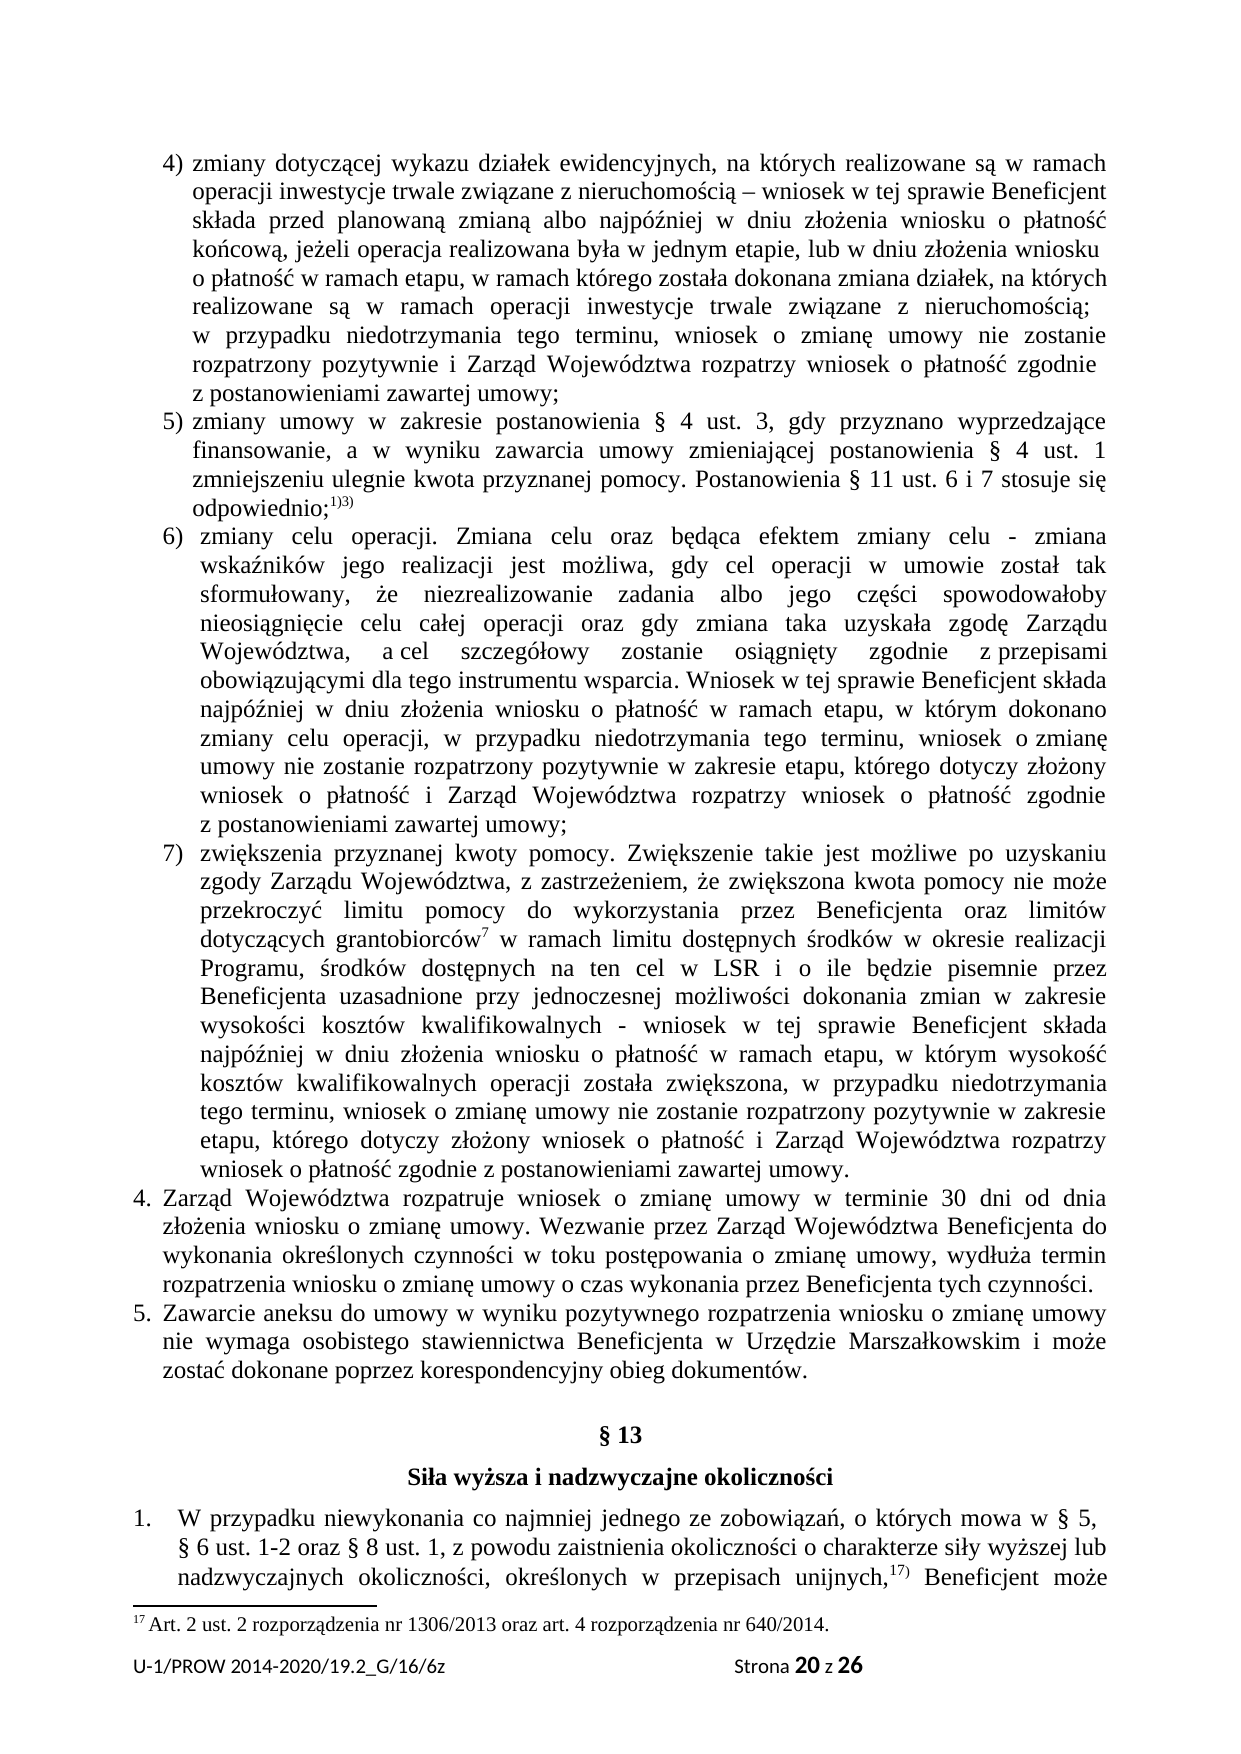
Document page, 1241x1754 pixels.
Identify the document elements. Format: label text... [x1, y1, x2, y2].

text § 13 [133, 1421, 1107, 1449]
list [133, 1503, 1107, 1592]
list zwiększenia przyznanej kwoty pomocy. Zwiększenie takie jest możliwe po uzyskaniu zgody Zarządu Województwa, z zastrzeżeniem, że zwiększona kwota pomocy nie może przekroczyć limitu pomocy do wykorzystania przez Beneficjenta oraz limitów dotyczących grantobiorców7 w ramach limitu dostępnych środków w okresie realizacji Programu, środków dostępnych na ten cel w LSR i o ile będzie pisemnie przez Beneficjenta uzasadnione przy jednoczesnej możliwości dokonania zmian w zakresie wysokości kosztów kwalifikowalnych - wniosek w tej sprawie Beneficjent składa najpóźniej w dniu złożenia wniosku o płatność w ramach etapu, w którym wysokość kosztów kwalifikowalnych operacji została zwiększona, w przypadku niedotrzymania tego terminu, wniosek o zmianę umowy nie zostanie rozpatrzony pozytywnie w zakresie etapu, którego dotyczy złożony wniosek o płatność i Zarząd Województwa rozpatrzy wniosek o płatność zgodnie z postanowieniami zawartej umowy. [162, 838, 1107, 1183]
list zmiany celu operacji. Zmiana celu oraz będąca efektem zmiany celu - zmiana wskaźników jego realizacji jest możliwa, gdy cel operacji w umowie został tak sformułowany, że niezrealizowanie zadania albo jego części spowodowałoby nieosiągnięcie celu całej operacji oraz gdy zmiana taka uzyskała zgodę Zarządu Województwa, a cel szczegółowy zostanie osiągnięty zgodnie z przepisami obowiązującymi dla tego instrumentu wsparcia. Wniosek w tej sprawie Beneficjent składa najpóźniej w dniu złożenia wniosku o płatność w ramach etapu, w którym dokonano zmiany celu operacji, w przypadku niedotrzymania tego terminu, wniosek o zmianę umowy nie zostanie rozpatrzony pozytywnie w zakresie etapu, którego dotyczy złożony wniosek o płatność i Zarząd Województwa rozpatrzy wniosek o płatność zgodnie z postanowieniami zawartej umowy; [162, 521, 1107, 838]
list zmiany umowy w zakresie postanowienia § 4 ust. 3, gdy przyznano wyprzedzające finansowanie, a w wyniku zawarcia umowy zmieniającej postanowienia § 4 ust. 1 zmniejszeniu ulegnie kwota przyznanej pomocy. Postanowienia § 11 ust. 6 i 7 stosuje się odpowiednio;1)3) [162, 406, 1107, 521]
list Zawarcie aneksu do umowy w wyniku pozytywnego rozpatrzenia wniosku o zmianę umowy nie wymaga osobistego stawiennictwa Beneficjenta w Urzędzie Marszałkowskim i może zostać dokonane poprzez korespondencyjny obieg dokumentów. [133, 1298, 1107, 1384]
text Siła wyższa i nadzwyczajne okoliczności [133, 1462, 1107, 1491]
list zmiany dotyczącej wykazu działek ewidencyjnych, na których realizowane są w ramach operacji inwestycje trwale związane z nieruchomością – wniosek w tej sprawie Beneficjent składa przed planowaną zmianą albo najpóźniej w dniu złożenia wniosku o płatność końcową, jeżeli operacja realizowana była w jednym etapie, lub w dniu złożenia wniosku o płatność w ramach etapu, w ramach którego została dokonana zmiana działek, na których realizowane są w ramach operacji inwestycje trwale związane z nieruchomością; w przypadku niedotrzymania tego terminu, wniosek o zmianę umowy nie zostanie rozpatrzony pozytywnie i Zarząd Województwa rozpatrzy wniosek o płatność zgodnie z postanowieniami zawartej umowy; [162, 148, 1107, 406]
list Zarząd Województwa rozpatruje wniosek o zmianę umowy w terminie 30 dni od dnia złożenia wniosku o zmianę umowy. Wezwanie przez Zarząd Województwa Beneficjenta do wykonania określonych czynności w toku postępowania o zmianę umowy, wydłuża termin rozpatrzenia wniosku o zmianę umowy o czas wykonania przez Beneficjenta tych czynności. [133, 1183, 1107, 1298]
